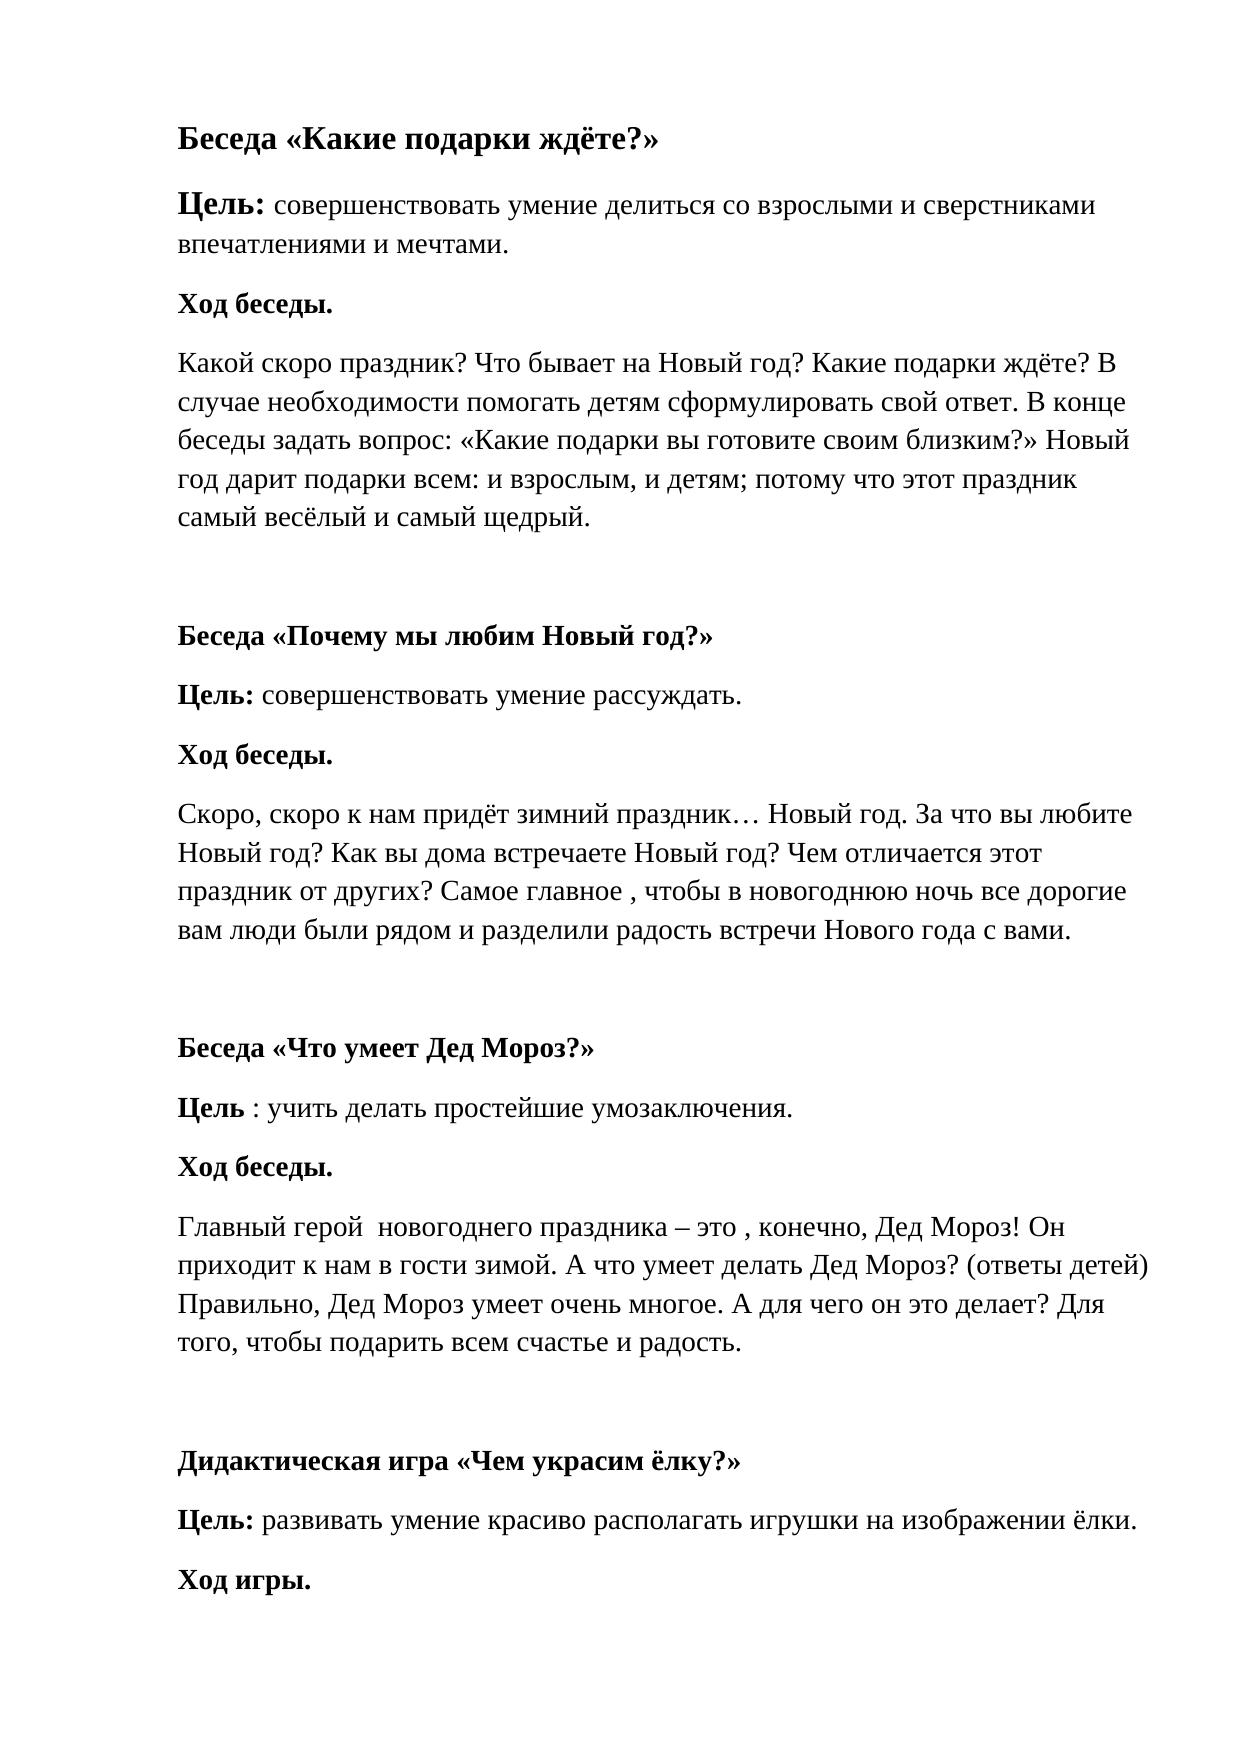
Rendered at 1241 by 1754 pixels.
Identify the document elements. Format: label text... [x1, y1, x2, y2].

text Ход беседы. [177, 286, 1152, 319]
text Цель: развивать умение красиво располагать игрушки на изображении ёлки. [177, 1502, 1152, 1536]
text Ход беседы. [177, 1149, 1152, 1183]
text Беседа «Почему мы любим Новый год?» [177, 618, 1152, 652]
text Дидактическая игра «Чем украсим ёлку?» [177, 1443, 1152, 1477]
text Ход беседы. [177, 737, 1152, 770]
text Беседа «Какие подарки ждёте?» [177, 118, 1152, 156]
text Главный герой новогоднего праздника – это , конечно, Дед Мороз! Он приходит к нам в гости зимой. А что умеет делать Дед Мороз? (ответы детей) Правильно, Дед Мороз умеет очень многое. А для чего он это делает? Для того, чтобы подарить всем счастье и радость. [177, 1209, 1152, 1358]
text Беседа «Что умеет Дед Мороз?» [177, 1031, 1152, 1064]
text Ход игры. [177, 1562, 1152, 1595]
text Скоро, скоро к нам придёт зимний праздник… Новый год. За что вы любите Новый год? Как вы дома встречаете Новый год? Чем отличается этот праздник от других? Самое главное , чтобы в новогоднюю ночь все дорогие вам люди были рядом и разделили радость встречи Нового года с вами. [177, 796, 1152, 945]
text Какой скоро праздник? Что бывает на Новый год? Какие подарки ждёте? В случае необходимости помогать детям сформулировать свой ответ. В конце беседы задать вопрос: «Какие подарки вы готовите своим близким?» Новый год дарит подарки всем: и взрослым, и детям; потому что этот праздник самый весёлый и самый щедрый. [177, 345, 1152, 533]
text Цель : учить делать простейшие умозаключения. [177, 1090, 1152, 1123]
text Цель: совершенствовать умение делиться со взрослыми и сверстниками впечатлениями и мечтами. [177, 183, 1152, 260]
text Цель: совершенствовать умение рассуждать. [177, 677, 1152, 711]
